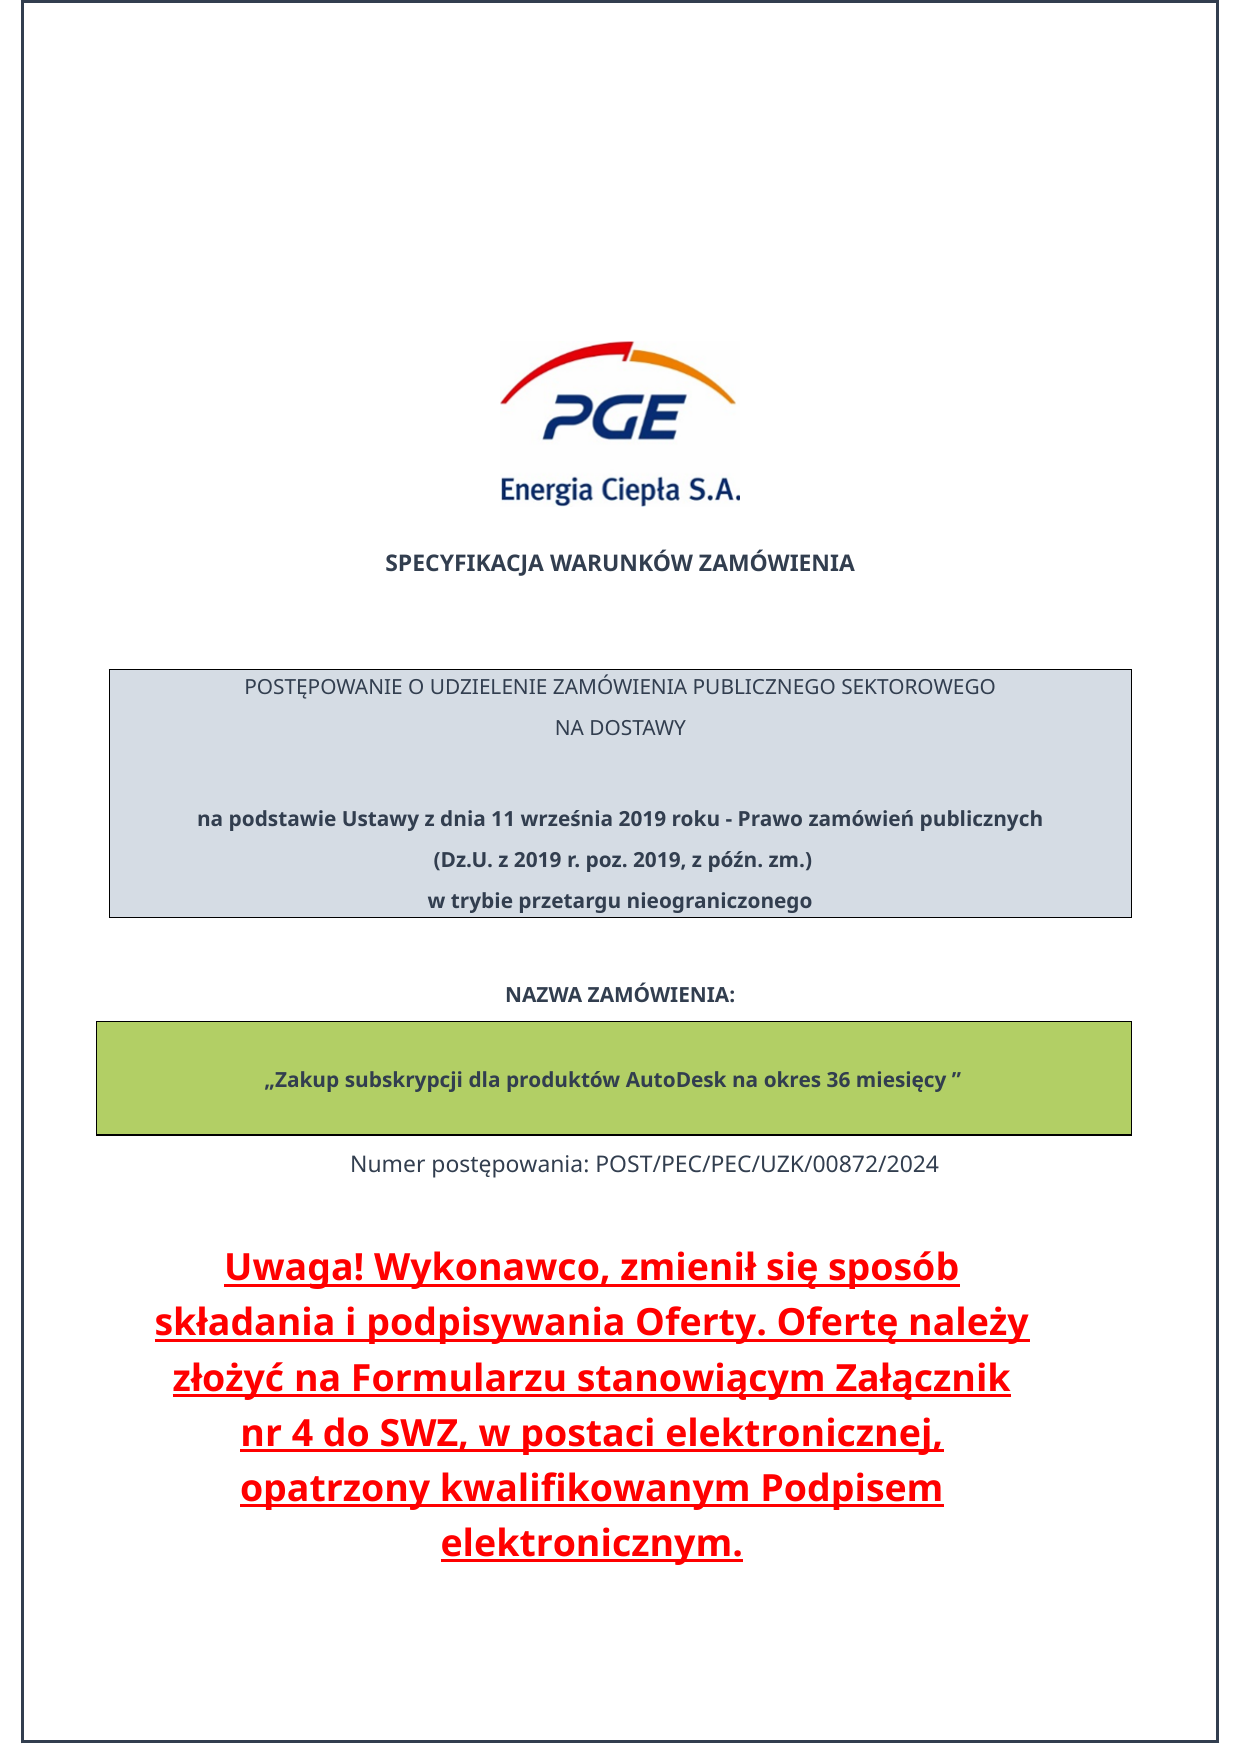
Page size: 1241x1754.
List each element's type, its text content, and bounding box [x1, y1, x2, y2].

text (Dz.U. z 2019 r. poz. 2019, z późn. zm.) [110, 842, 1131, 874]
text „Zakup subskrypcji dla produktów AutoDesk na okres 36 miesięcy ” [97, 1062, 1131, 1094]
text w trybie przetargu nieograniczonego [110, 883, 1131, 917]
text NAZWA ZAMÓWIENIA: [118, 980, 1122, 1009]
text Numer postępowania: POST/PEC/PEC/UZK/00872/2024 [148, 1148, 1036, 1179]
text NA DOSTAWY [110, 710, 1131, 742]
text SPECYFIKACJA WARUNKÓW ZAMÓWIENIA [118, 547, 1122, 578]
text na podstawie Ustawy z dnia 11 września 2019 roku - Prawo zamówień publicznych [110, 801, 1131, 833]
text POSTĘPOWANIE O UDZIELENIE ZAMÓWIENIA PUBLICZNEGO SEKTOROWEGO [110, 670, 1131, 701]
text Uwaga! Wykonawco, zmienił się sposób składania i podpisywania Oferty. Ofertę należy złożyć na Formularzu stanowiącym Załącznik nr 4 do SWZ, w postaci elektronicznej, opatrzony kwalifikowanym Podpisem elektronicznym. [148, 1241, 1036, 1567]
picture [500, 341, 740, 507]
